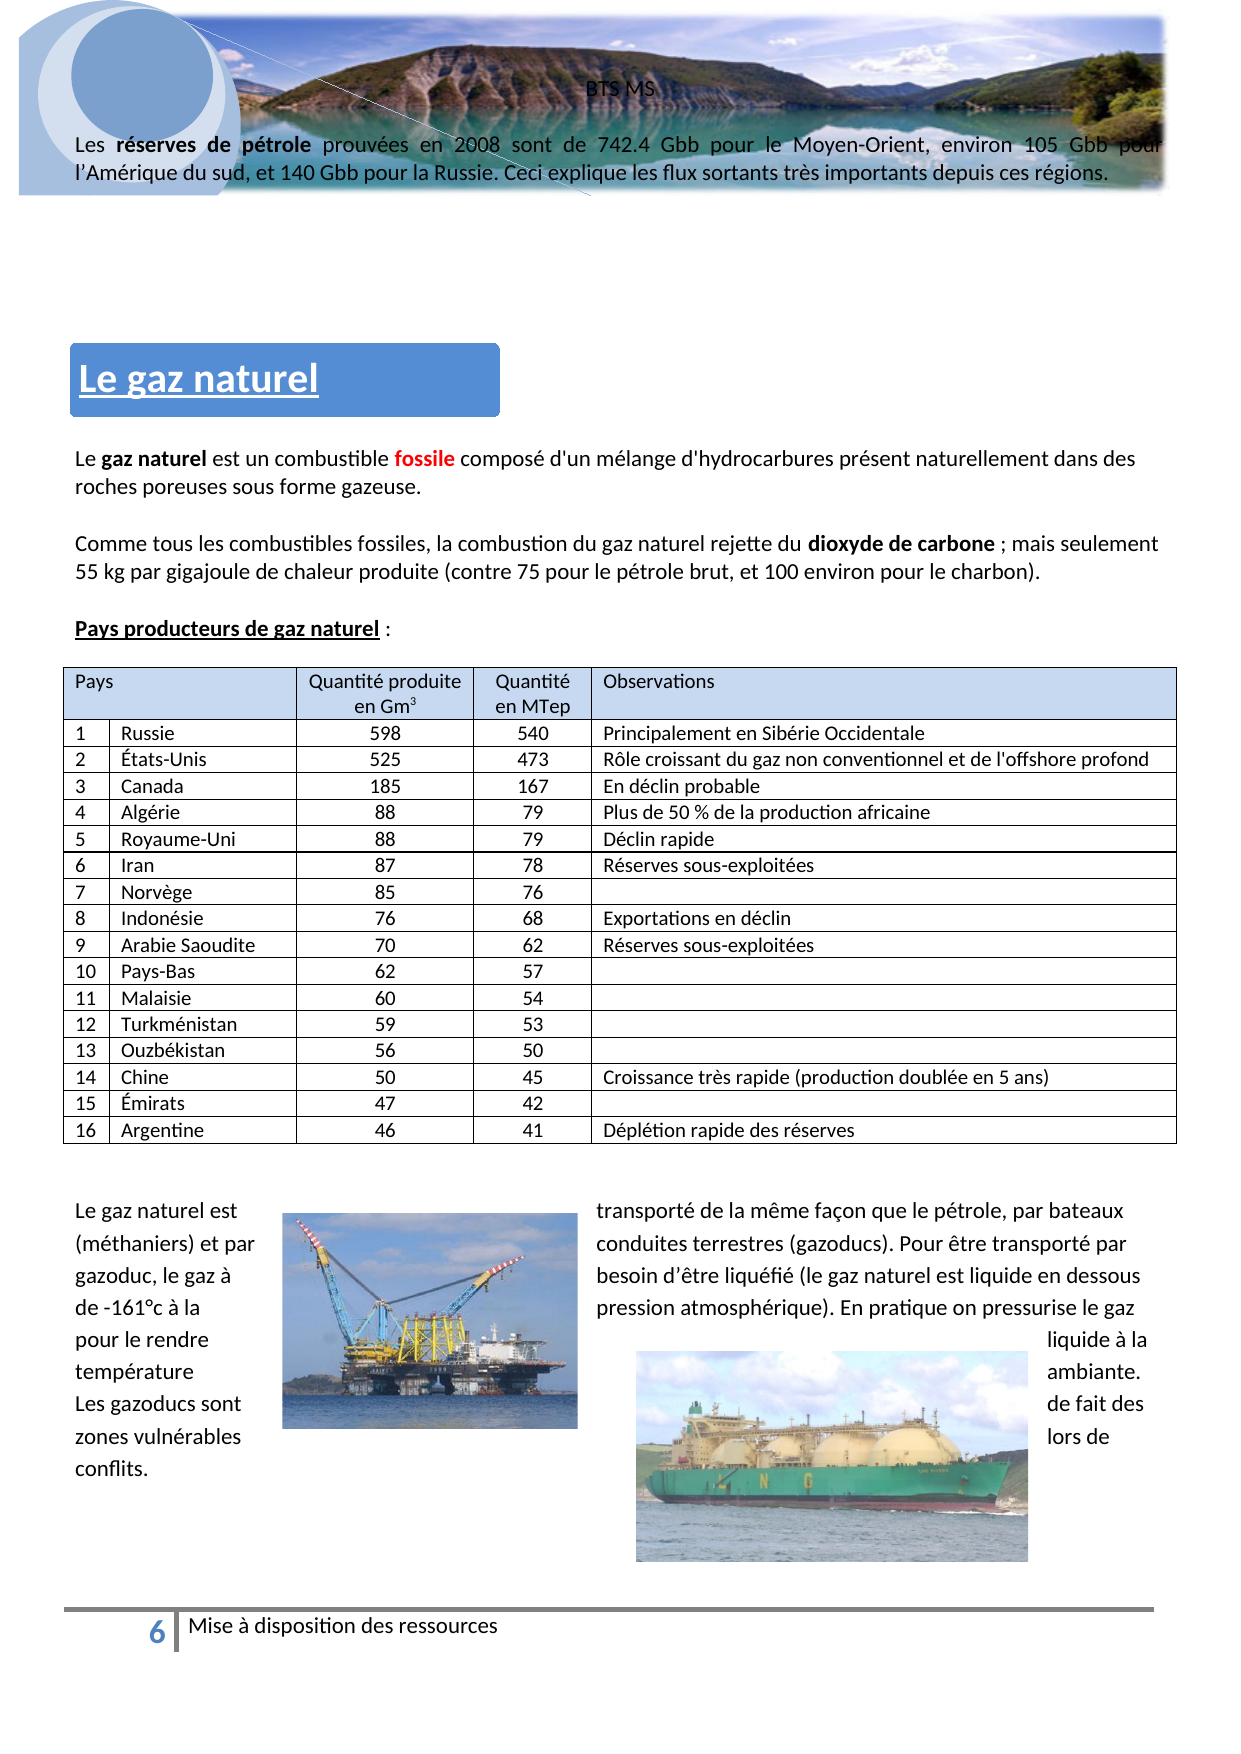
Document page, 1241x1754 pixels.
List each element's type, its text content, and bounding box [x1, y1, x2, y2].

table_cell 60 [297, 985, 473, 1010]
table_cell 9 [64, 932, 109, 957]
text Comme tous les combustibles fossiles, la combustion du gaz naturel rejette du dioxyde de carbone ; mais seulement 55 kg par gigajoule de chaleur produite (contre 75 pour le pétrole brut, et 100 environ pour le charbon). [75, 529, 1165, 585]
table_cell 525 [297, 747, 473, 772]
table_cell 50 [297, 1064, 473, 1089]
table_cell 56 [297, 1038, 473, 1063]
table_cell Royaume-Uni [110, 826, 296, 851]
text Le gaz naturel est un combustible fossile composé d'un mélange d'hydrocarbures présent naturellement dans des roches poreuses sous forme gazeuse. [75, 444, 1165, 500]
table_cell 3 [64, 773, 109, 798]
table_cell 11 [64, 985, 109, 1010]
table_cell Croissance très rapide (production doublée en 5 ans) [592, 1064, 1176, 1089]
table_header Pays [64, 668, 296, 719]
text Le gaz naturel est transporté de la même façon que le pétrole, par bateaux (méthaniers) et par conduites terrestres (gazoducs). Pour être transporté par gazoduc, le gaz à besoin d’être liquéfié (le gaz naturel est liquide en dessous de -161°c à la pression atmosphérique). En pratique on pressurise le gaz pour le rendre liquide à la température ambiante. Les gazoducs sont de fait des zones vulnérables lors de conflits. [75, 1196, 1165, 1482]
table_cell 87 [297, 853, 473, 878]
table_cell 4 [64, 800, 109, 825]
table_cell 42 [474, 1091, 591, 1116]
table_cell Plus de 50 % de la production africaine [592, 800, 1176, 825]
table_cell 57 [474, 958, 591, 984]
table_cell 88 [297, 826, 473, 851]
table_cell 85 [297, 879, 473, 904]
table_cell 185 [297, 773, 473, 798]
table_cell Malaisie [110, 985, 296, 1010]
table_cell 7 [64, 879, 109, 904]
table_cell En déclin probable [592, 773, 1176, 798]
table_cell Déclin rapide [592, 826, 1176, 851]
table_cell 62 [297, 958, 473, 984]
table_cell [592, 1011, 1176, 1037]
table_cell 598 [297, 720, 473, 746]
text Les réserves de pétrole prouvées en 2008 sont de 742.4 Gbb pour le Moyen-Orient, environ 105 Gbb pour l’Amérique du sud, et 140 Gbb pour la Russie. Ceci explique les flux sortants très importants depuis ces régions. [75, 130, 1165, 186]
table_cell 13 [64, 1038, 109, 1063]
table_cell 15 [64, 1091, 109, 1116]
table_cell Iran [110, 853, 296, 878]
table_cell 54 [474, 985, 591, 1010]
table_cell 10 [64, 958, 109, 984]
table_cell Exportations en déclin [592, 905, 1176, 931]
table_cell Émirats [110, 1091, 296, 1116]
table_header Quantité en MTep [474, 668, 591, 719]
table_cell Russie [110, 720, 296, 746]
table_cell Réserves sous-exploitées [592, 932, 1176, 957]
table_cell 47 [297, 1091, 473, 1116]
table_cell 45 [474, 1064, 591, 1089]
table_cell 473 [474, 747, 591, 772]
table_cell Canada [110, 773, 296, 798]
table_cell 68 [474, 905, 591, 931]
table_cell Norvège [110, 879, 296, 904]
picture [636, 1351, 1029, 1561]
table_cell 79 [474, 826, 591, 851]
table_cell 16 [64, 1117, 109, 1142]
table_cell 167 [474, 773, 591, 798]
table_cell 53 [474, 1011, 591, 1037]
table_cell Turkménistan [110, 1011, 296, 1037]
table_cell Pays-Bas [110, 958, 296, 984]
table_cell Arabie Saoudite [110, 932, 296, 957]
table_cell [592, 958, 1176, 984]
table_cell États-Unis [110, 747, 296, 772]
table_cell 46 [297, 1117, 473, 1142]
table_cell 70 [297, 932, 473, 957]
table_cell 5 [64, 826, 109, 851]
table_cell 1 [64, 720, 109, 746]
table_cell 62 [474, 932, 591, 957]
table_header Quantité produite en Gm3 [297, 668, 473, 719]
table_cell Déplétion rapide des réserves [592, 1117, 1176, 1142]
table_cell Réserves sous-exploitées [592, 853, 1176, 878]
table_cell 8 [64, 905, 109, 931]
table_cell [592, 879, 1176, 904]
table_cell 59 [297, 1011, 473, 1037]
table_cell [592, 985, 1176, 1010]
table_cell Algérie [110, 800, 296, 825]
picture [162, 9, 1170, 196]
table_cell Chine [110, 1064, 296, 1089]
table_cell 41 [474, 1117, 591, 1142]
table_cell Rôle croissant du gaz non conventionnel et de l'offshore profond [592, 747, 1176, 772]
table_cell 79 [474, 800, 591, 825]
table_cell 540 [474, 720, 591, 746]
table_cell [592, 1091, 1176, 1116]
table_cell 76 [297, 905, 473, 931]
text Pays producteurs de gaz naturel : [75, 614, 1165, 642]
table_cell Principalement en Sibérie Occidentale [592, 720, 1176, 746]
table_cell 6 [64, 853, 109, 878]
table_cell Ouzbékistan [110, 1038, 296, 1063]
table_cell 12 [64, 1011, 109, 1037]
table_cell 76 [474, 879, 591, 904]
table_cell 88 [297, 800, 473, 825]
table_header Observations [592, 668, 1176, 719]
table_cell 14 [64, 1064, 109, 1089]
table_cell 78 [474, 853, 591, 878]
table_cell 50 [474, 1038, 591, 1063]
table_cell Argentine [110, 1117, 296, 1142]
table_cell Indonésie [110, 905, 296, 931]
table_cell [592, 1038, 1176, 1063]
table_cell 2 [64, 747, 109, 772]
